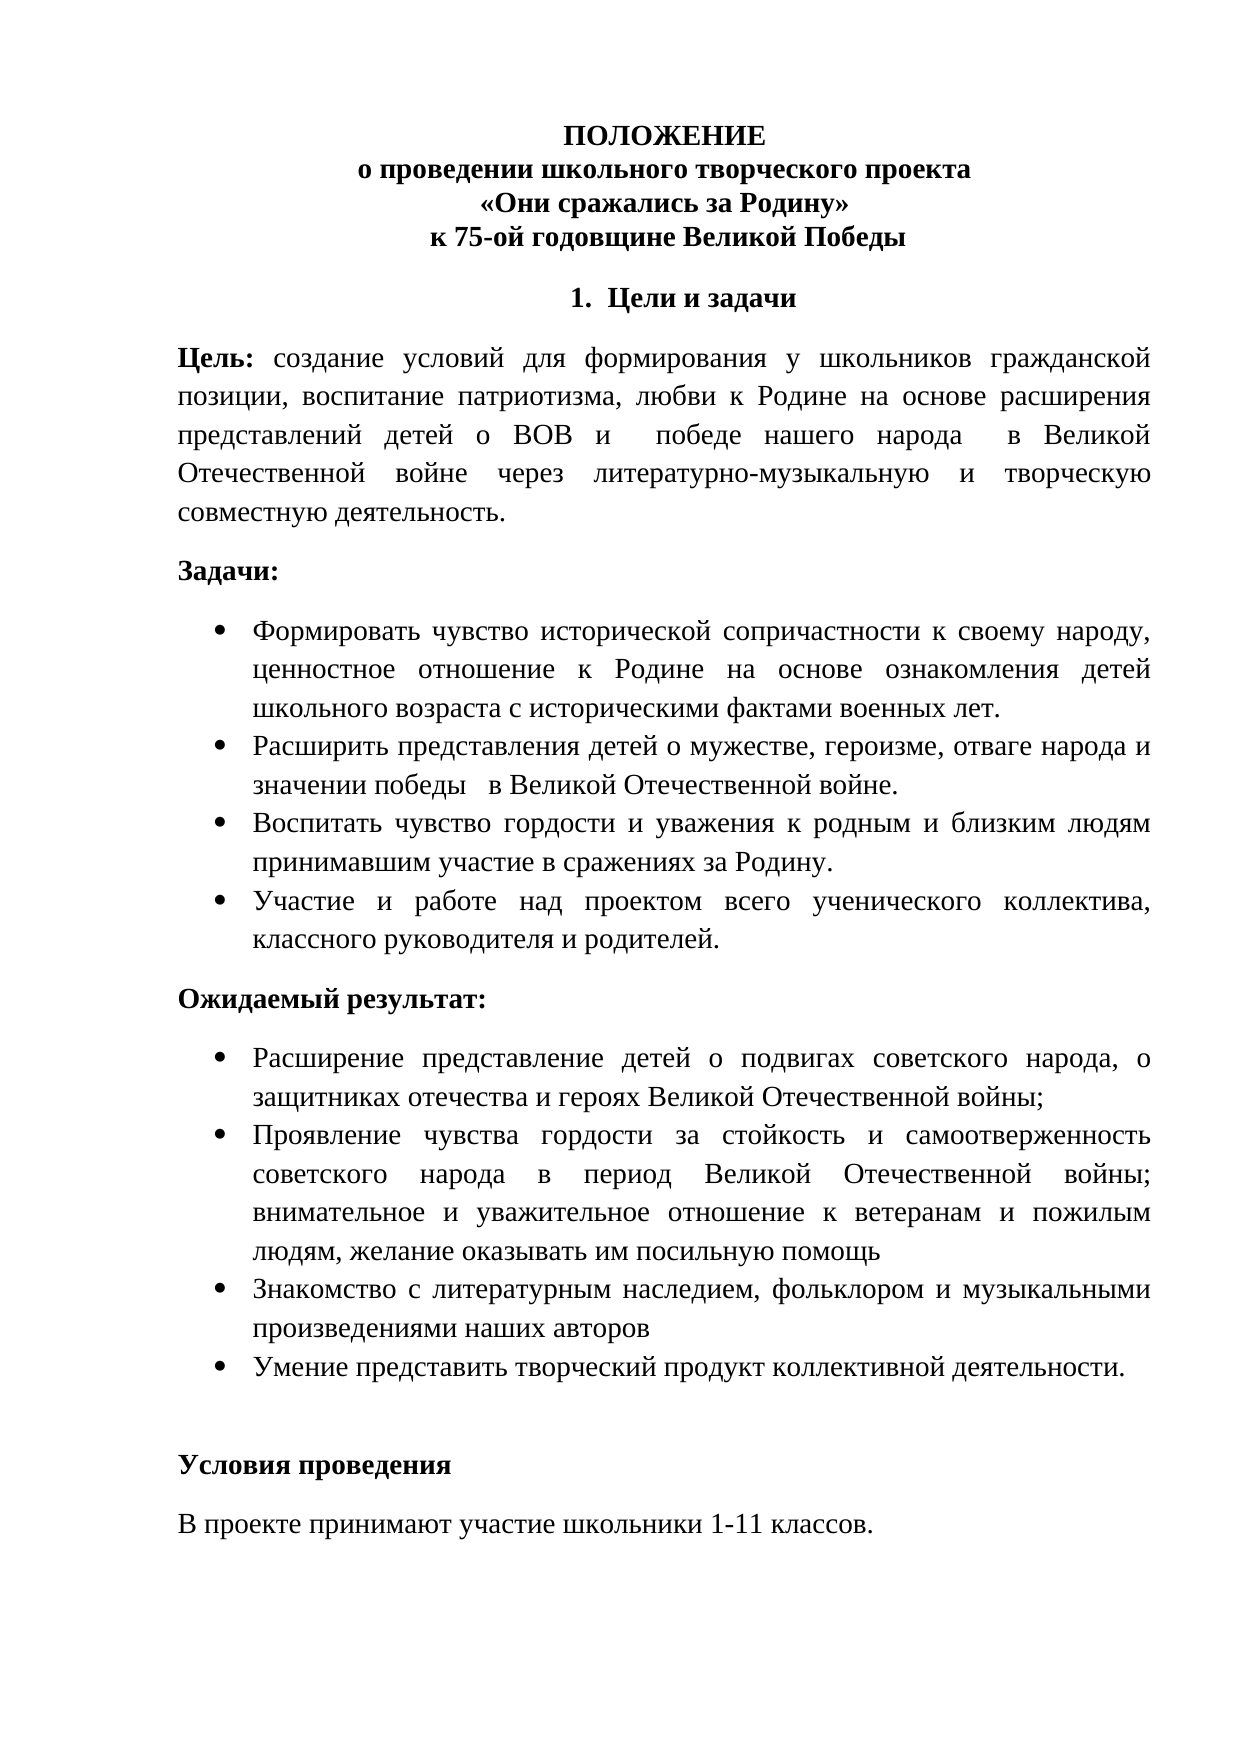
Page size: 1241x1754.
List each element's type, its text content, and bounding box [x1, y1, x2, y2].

list Воспитать чувство гордости и уважения к родным и близким людям принимавшим участие в сражениях за Родину. [215, 806, 1152, 878]
text Цель: создание условий для формирования у школьников гражданской позиции, воспитание патриотизма, любви к Родине на основе расширения представлений детей о ВОВ и победе нашего народа в Великой Отечественной войне через литературно-музыкальную и творческую совместную деятельность. [177, 340, 1152, 527]
text к 75-ой годовщине Великой Победы [177, 219, 1152, 252]
list Формировать чувство исторической сопричастности к своему народу, ценностное отношение к Родине на основе ознакомления детей школьного возраста с историческими фактами военных лет. [215, 613, 1152, 723]
list Проявление чувства гордости за стойкость и самоотверженность советского народа в период Великой Отечественной войны; внимательное и уважительное отношение к ветеранам и пожилым людям, желание оказывать им посильную помощь [215, 1117, 1152, 1267]
list Умение представить творческий продукт коллективной деятельности. [215, 1349, 1152, 1382]
list Знакомство с литературным наследием, фольклором и музыкальными произведениями наших авторов [215, 1272, 1152, 1344]
text о проведении школьного творческого проекта [177, 152, 1152, 185]
list Расширение представление детей о подвигах советского народа, о защитниках отечества и героях Великой Отечественной войны; [215, 1040, 1152, 1112]
text «Они сражались за Родину» [177, 185, 1152, 219]
list Участие и работе над проектом всего ученического коллектива, классного руководителя и родителей. [215, 883, 1152, 955]
text Задачи: [177, 553, 1152, 587]
text Условия проведения [177, 1447, 1152, 1480]
text Ожидаемый результат: [177, 981, 1152, 1014]
list Расширить представления детей о мужестве, героизме, отваге народа и значении победы в Великой Отечественной войне. [215, 728, 1152, 801]
text В проекте принимают участие школьники 1-11 классов. [177, 1506, 1152, 1540]
list Цели и задачи [215, 280, 1152, 314]
text ПОЛОЖЕНИЕ [177, 118, 1152, 152]
